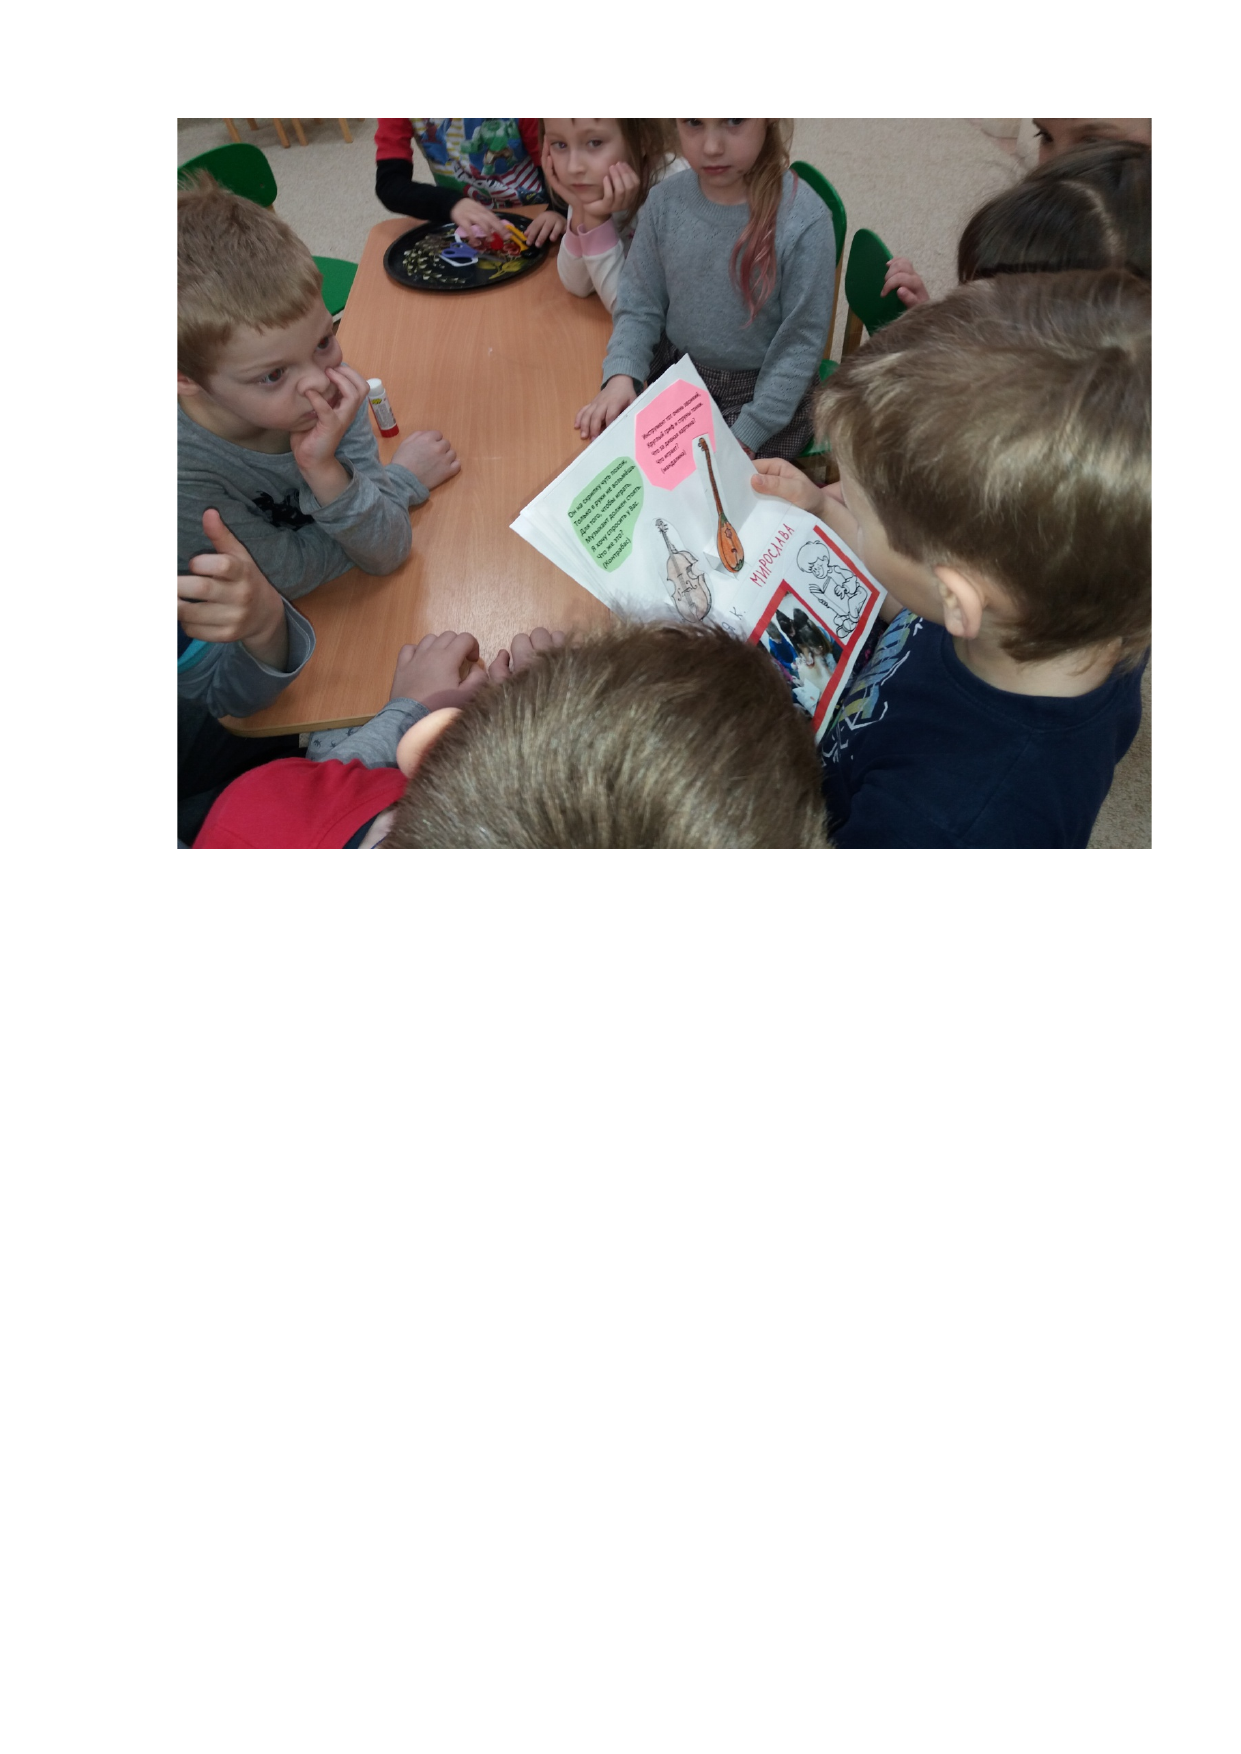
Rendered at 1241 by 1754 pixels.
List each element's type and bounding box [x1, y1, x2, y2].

picture [177, 118, 1152, 849]
